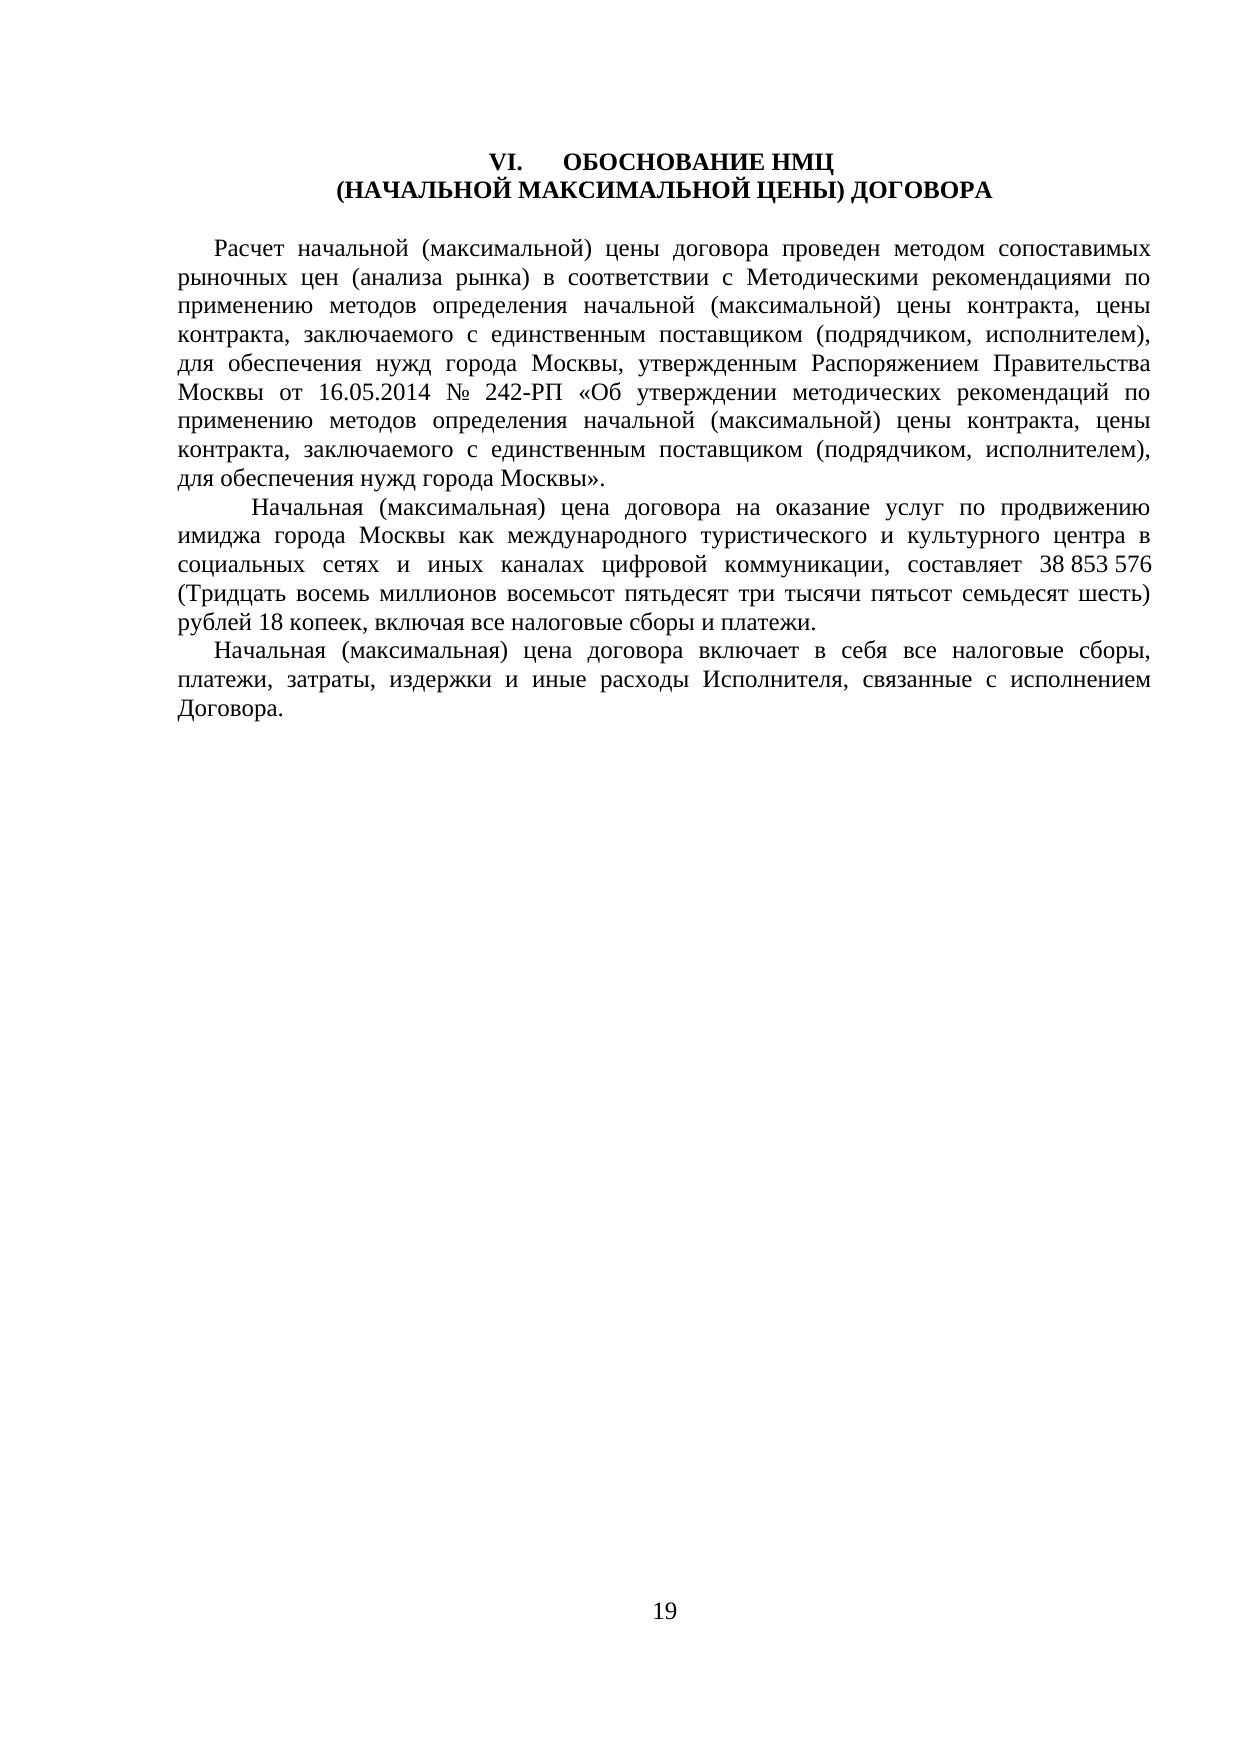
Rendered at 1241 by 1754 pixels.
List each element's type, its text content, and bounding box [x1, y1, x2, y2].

list ОБОСНОВАНИЕ НМЦ (НАЧАЛЬНОЙ МАКСИМАЛЬНОЙ ЦЕНЫ) ДОГОВОРА [177, 147, 1152, 204]
text Начальная (максимальная) цена договора на оказание услуг по продвижению имиджа города Москвы как международного туристического и культурного центра в социальных сетях и иных каналах цифровой коммуникации, составляет 38 853 576 (Тридцать восемь миллионов восемьсот пятьдесят три тысячи пятьсот семьдесят шесть) рублей 18 копеек, включая все налоговые сборы и платежи. [177, 492, 1152, 636]
text Расчет начальной (максимальной) цены договора проведен методом сопоставимых рыночных цен (анализа рынка) в соответствии с Методическими рекомендациями по применению методов определения начальной (максимальной) цены контракта, цены контракта, заключаемого с единственным поставщиком (подрядчиком, исполнителем), для обеспечения нужд города Москвы, утвержденным Распоряжением Правительства Москвы от 16.05.2014 № 242-РП «Об утверждении методических рекомендаций по применению методов определения начальной (максимальной) цены контракта, цены контракта, заключаемого с единственным поставщиком (подрядчиком, исполнителем), для обеспечения нужд города Москвы». [177, 233, 1152, 492]
text Начальная (максимальная) цена договора включает в себя все налоговые сборы, платежи, затраты, издержки и иные расходы Исполнителя, связанные с исполнением Договора. [177, 636, 1152, 722]
